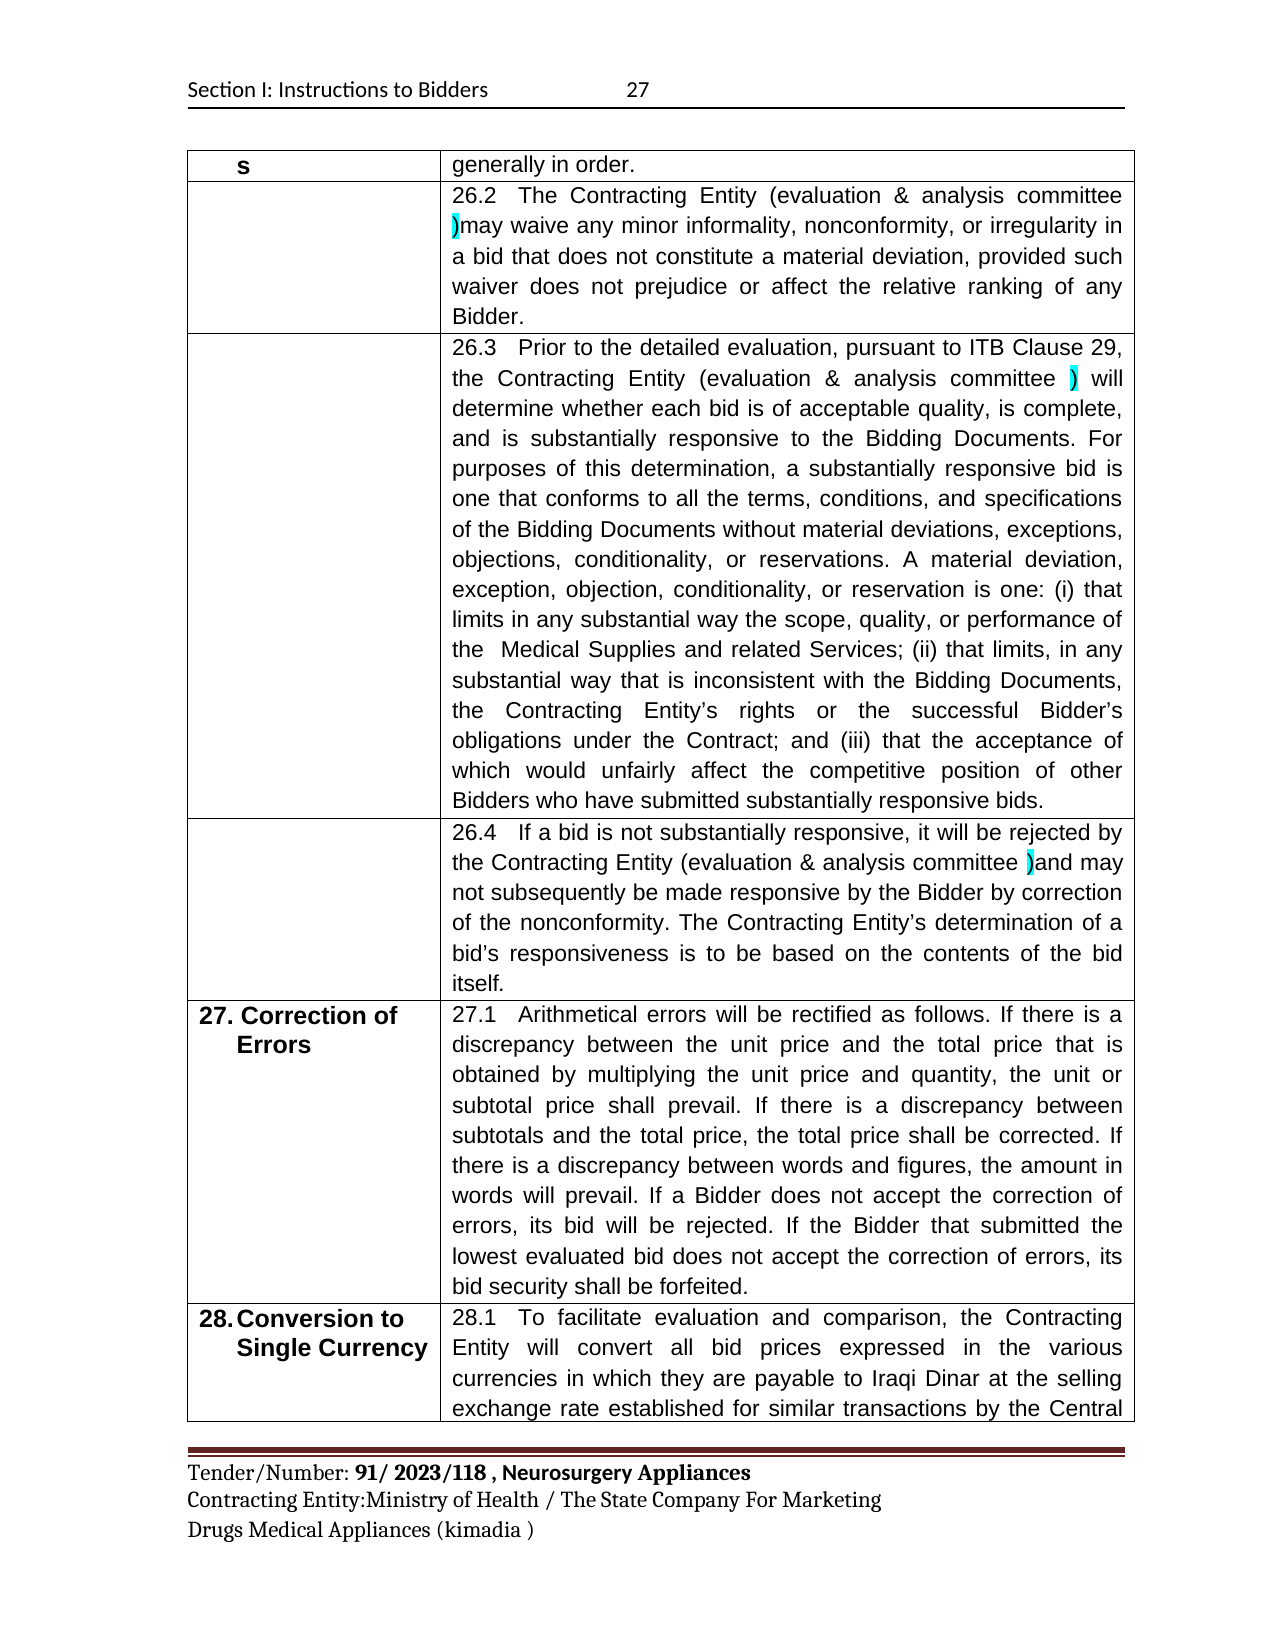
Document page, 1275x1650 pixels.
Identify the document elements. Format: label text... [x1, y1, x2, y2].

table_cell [441, 151, 1134, 181]
table_cell 26.3 Prior to the detailed evaluation, pursuant to ITB Clause 29, the Contracting Entity (evaluation & analysis committee ) will determine whether each bid is of acceptable quality, is complete, and is substantially responsive to the Bidding Documents. For purposes of this determination, a substantially responsive bid is one that conforms to all the terms, conditions, and specifications of the Bidding Documents without material deviations, exceptions, objections, conditionality, or reservations. A material deviation, exception, objection, conditionality, or reservation is one: (i) that limits in any substantial way the scope, quality, or performance of the Medical Supplies and related Services; (ii) that limits, in any substantial way that is inconsistent with the Bidding Documents, the Contracting Entity’s rights or the successful Bidder’s obligations under the Contract; and (iii) that the acceptance of which would unfairly affect the competitive position of other Bidders who have submitted substantially responsive bids. [441, 334, 1134, 818]
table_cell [188, 1304, 440, 1421]
table_cell [188, 182, 440, 333]
table_cell [188, 334, 440, 818]
table_cell 27. Correction of Errors [188, 1001, 440, 1303]
table_cell [188, 819, 440, 1000]
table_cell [441, 1304, 1134, 1421]
table_cell 27.1 Arithmetical errors will be rectified as follows. If there is a discrepancy between the unit price and the total price that is obtained by multiplying the unit price and quantity, the unit or subtotal price shall prevail. If there is a discrepancy between subtotals and the total price, the total price shall be corrected. If there is a discrepancy between words and figures, the amount in words will prevail. If a Bidder does not accept the correction of errors, its bid will be rejected. If the Bidder that submitted the lowest evaluated bid does not accept the correction of errors, its bid security shall be forfeited. [441, 1001, 1134, 1303]
table_cell 26.4 If a bid is not substantially responsive, it will be rejected by the Contracting Entity (evaluation & analysis committee )and may not subsequently be made responsive by the Bidder by correction of the nonconformity. The Contracting Entity’s determination of a bid’s responsiveness is to be based on the contents of the bid itself. [441, 819, 1134, 1000]
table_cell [188, 151, 440, 181]
table_cell 26.2 The Contracting Entity (evaluation & analysis committee )may waive any minor informality, nonconformity, or irregularity in a bid that does not constitute a material deviation, provided such waiver does not prejudice or affect the relative ranking of any Bidder. [441, 182, 1134, 333]
